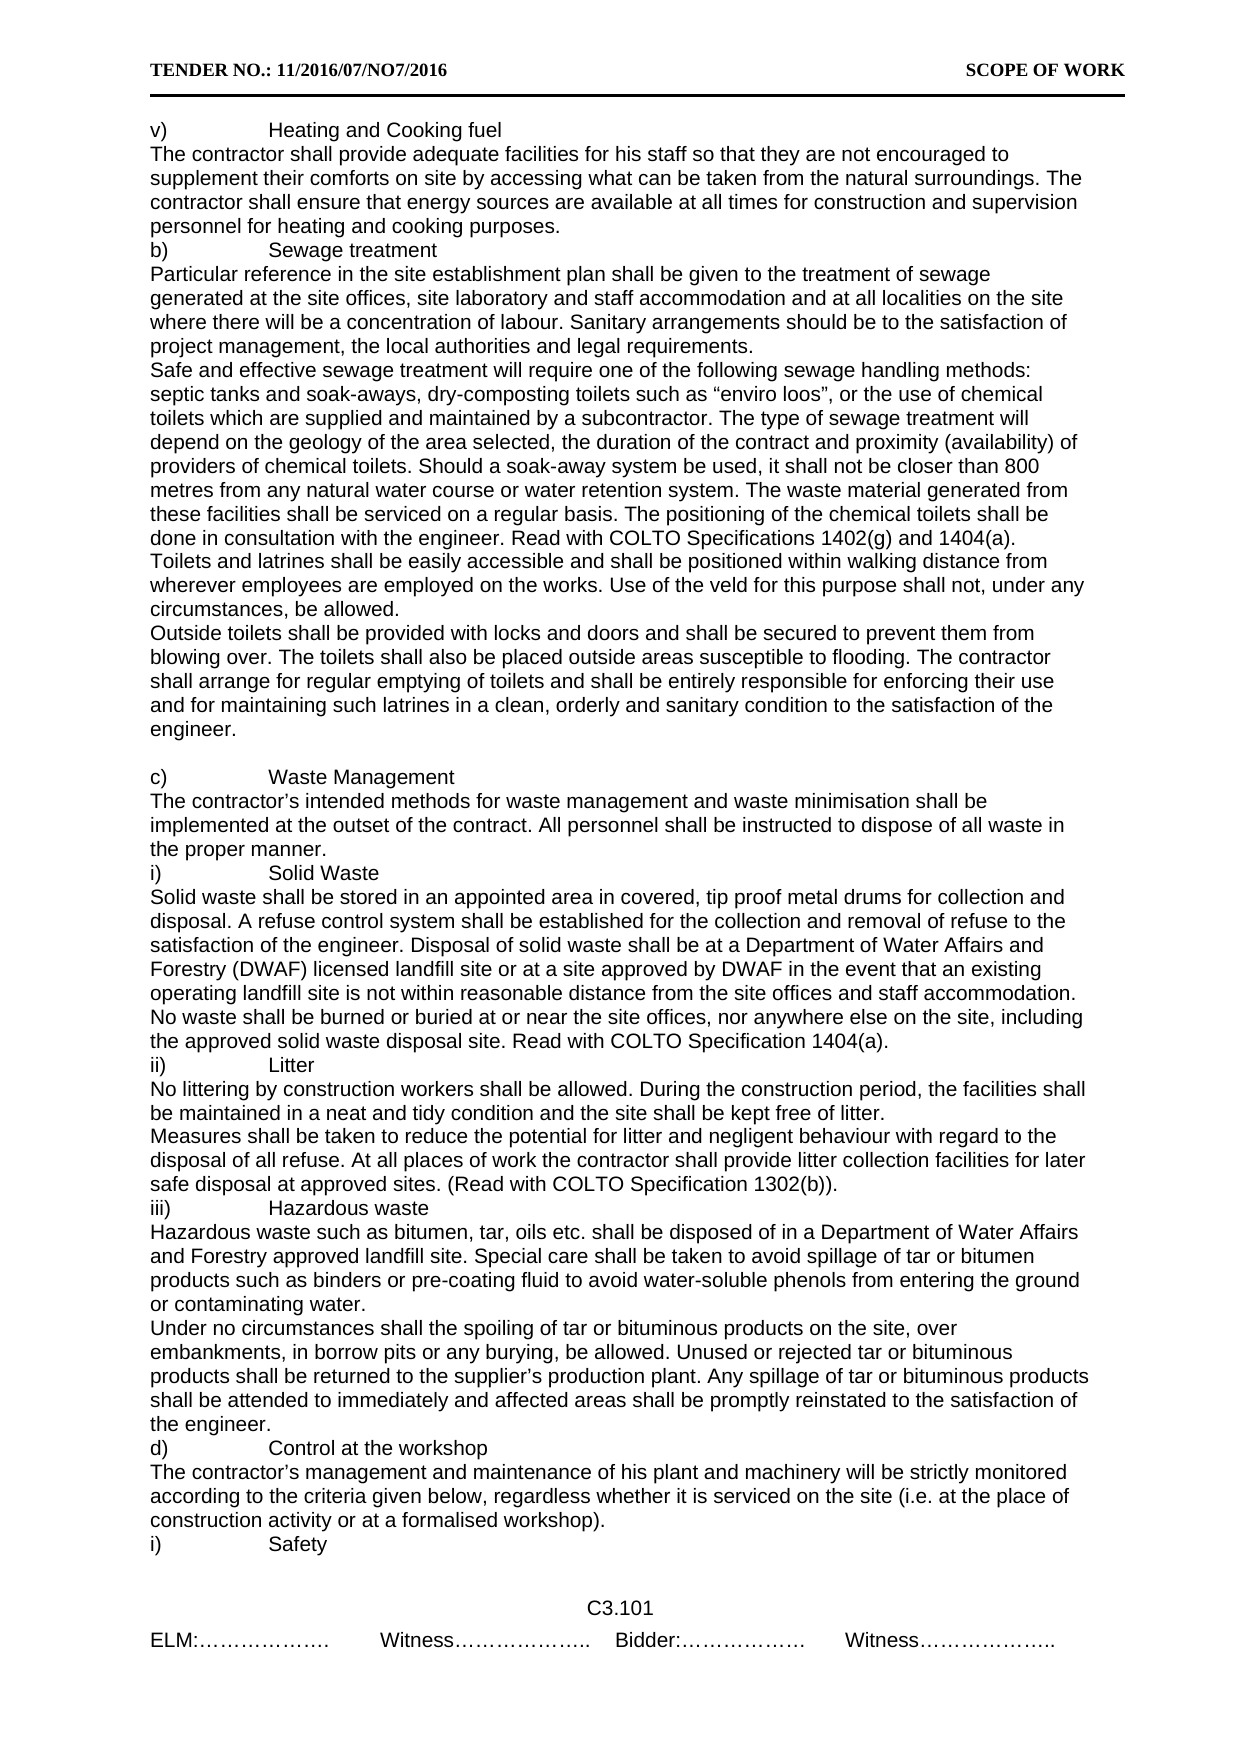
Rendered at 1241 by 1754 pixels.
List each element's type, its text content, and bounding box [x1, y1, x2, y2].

text i) Solid Waste [150, 861, 1090, 885]
text The contractor’s intended methods for waste management and waste minimisation shall be implemented at the outset of the contract. All personnel shall be instructed to dispose of all waste in the proper manner. [150, 789, 1090, 861]
text The contractor shall provide adequate facilities for his staff so that they are not encouraged to supplement their comforts on site by accessing what can be taken from the natural surroundings. The contractor shall ensure that energy sources are available at all times for construction and supervision personnel for heating and cooking purposes. [150, 142, 1090, 238]
text iii) Hazardous waste [150, 1196, 1090, 1220]
text ii) Litter [150, 1052, 1090, 1076]
text Under no circumstances shall the spoiling of tar or bituminous products on the site, over embankments, in borrow pits or any burying, be allowed. Unused or rejected tar or bituminous products shall be returned to the supplier’s production plant. Any spillage of tar or bituminous products shall be attended to immediately and affected areas shall be promptly reinstated to the satisfaction of the engineer. [150, 1316, 1090, 1436]
text Toilets and latrines shall be easily accessible and shall be positioned within walking distance from wherever employees are employed on the works. Use of the veld for this purpose shall not, under any circumstances, be allowed. [150, 549, 1090, 621]
text b) Sewage treatment [150, 238, 1090, 262]
text Outside toilets shall be provided with locks and doors and shall be secured to prevent them from blowing over. The toilets shall also be placed outside areas susceptible to flooding. The contractor shall arrange for regular emptying of toilets and shall be entirely responsible for enforcing their use and for maintaining such latrines in a clean, orderly and sanitary condition to the satisfaction of the engineer. [150, 621, 1090, 741]
text v) Heating and Cooking fuel [150, 118, 1090, 142]
text Solid waste shall be stored in an appointed area in covered, tip proof metal drums for collection and disposal. A refuse control system shall be established for the collection and removal of refuse to the satisfaction of the engineer. Disposal of solid waste shall be at a Department of Water Affairs and Forestry (DWAF) licensed landfill site or at a site approved by DWAF in the event that an existing operating landfill site is not within reasonable distance from the site offices and staff accommodation. No waste shall be burned or buried at or near the site offices, nor anywhere else on the site, including the approved solid waste disposal site. Read with COLTO Specification 1404(a). [150, 885, 1090, 1052]
text i) Safety [150, 1532, 1090, 1556]
text d) Control at the workshop [150, 1436, 1090, 1460]
text The contractor’s management and maintenance of his plant and machinery will be strictly monitored according to the criteria given below, regardless whether it is serviced on the site (i.e. at the place of construction activity or at a formalised workshop). [150, 1460, 1090, 1532]
text No littering by construction workers shall be allowed. During the construction period, the facilities shall be maintained in a neat and tidy condition and the site shall be kept free of litter. [150, 1076, 1090, 1124]
text Particular reference in the site establishment plan shall be given to the treatment of sewage generated at the site offices, site laboratory and staff accommodation and at all localities on the site where there will be a concentration of labour. Sanitary arrangements should be to the satisfaction of project management, the local authorities and legal requirements. [150, 262, 1090, 358]
text Measures shall be taken to reduce the potential for litter and negligent behaviour with regard to the disposal of all refuse. At all places of work the contractor shall provide litter collection facilities for later safe disposal at approved sites. (Read with COLTO Specification 1302(b)). [150, 1124, 1090, 1196]
text c) Waste Management [150, 765, 1090, 789]
text Safe and effective sewage treatment will require one of the following sewage handling methods: septic tanks and soak-aways, dry-composting toilets such as “enviro loos”, or the use of chemical toilets which are supplied and maintained by a subcontractor. The type of sewage treatment will depend on the geology of the area selected, the duration of the contract and proximity (availability) of providers of chemical toilets. Should a soak-away system be used, it shall not be closer than 800 metres from any natural water course or water retention system. The waste material generated from these facilities shall be serviced on a regular basis. The positioning of the chemical toilets shall be done in consultation with the engineer. Read with COLTO Specifications 1402(g) and 1404(a). [150, 358, 1090, 549]
text Hazardous waste such as bitumen, tar, oils etc. shall be disposed of in a Department of Water Affairs and Forestry approved landfill site. Special care shall be taken to avoid spillage of tar or bitumen products such as binders or pre-coating fluid to avoid water-soluble phenols from entering the ground or contaminating water. [150, 1220, 1090, 1316]
